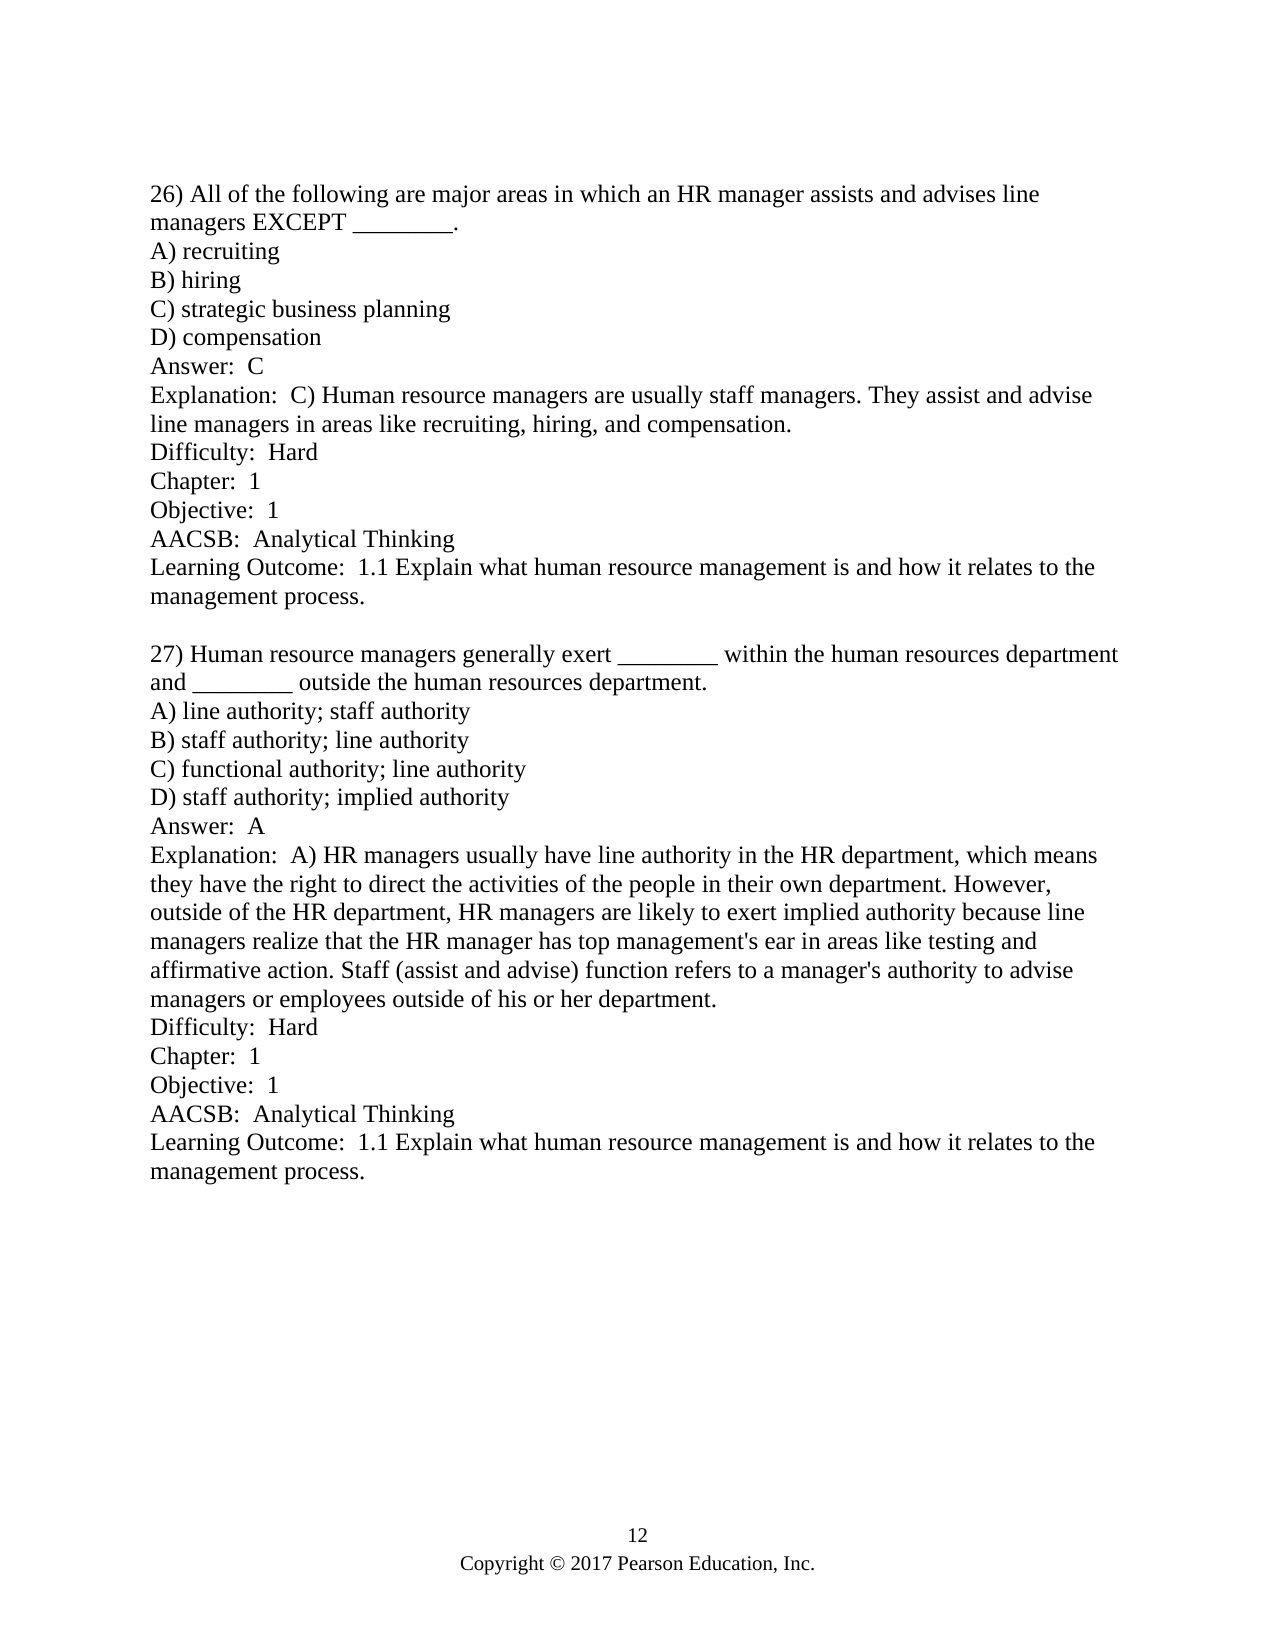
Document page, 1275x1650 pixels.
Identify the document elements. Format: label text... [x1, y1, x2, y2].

text D) staff authority; implied authority [150, 782, 1125, 811]
text C) strategic business planning [150, 294, 1125, 322]
text Learning Outcome: 1.1 Explain what human resource management is and how it relates to the management process. [150, 552, 1125, 610]
text 26) All of the following are major areas in which an HR manager assists and advises line managers EXCEPT ________. [150, 179, 1125, 236]
text Explanation: A) HR managers usually have line authority in the HR department, which means they have the right to direct the activities of the people in their own department. However, outside of the HR department, HR managers are likely to exert implied authority because line managers realize that the HR manager has top management's ear in areas like testing and affirmative action. Staff (assist and advise) function refers to a manager's authority to advise managers or employees outside of his or her department. [150, 840, 1125, 1012]
text AACSB: Analytical Thinking [150, 524, 1125, 552]
text Answer: A [150, 811, 1125, 840]
text Answer: C [150, 351, 1125, 380]
text D) compensation [150, 322, 1125, 351]
text AACSB: Analytical Thinking [150, 1099, 1125, 1127]
text Chapter: 1 [150, 1041, 1125, 1070]
text 27) Human resource managers generally exert ________ within the human resources department and ________ outside the human resources department. [150, 639, 1125, 696]
text A) recruiting [150, 236, 1125, 265]
text Difficulty: Hard [150, 437, 1125, 466]
text A) line authority; staff authority [150, 696, 1125, 725]
text B) staff authority; line authority [150, 725, 1125, 754]
text Objective: 1 [150, 1070, 1125, 1099]
text Objective: 1 [150, 495, 1125, 524]
text B) hiring [150, 265, 1125, 294]
text C) functional authority; line authority [150, 754, 1125, 782]
text Learning Outcome: 1.1 Explain what human resource management is and how it relates to the management process. [150, 1127, 1125, 1185]
text Explanation: C) Human resource managers are usually staff managers. They assist and advise line managers in areas like recruiting, hiring, and compensation. [150, 380, 1125, 437]
text Difficulty: Hard [150, 1012, 1125, 1041]
text Chapter: 1 [150, 466, 1125, 495]
